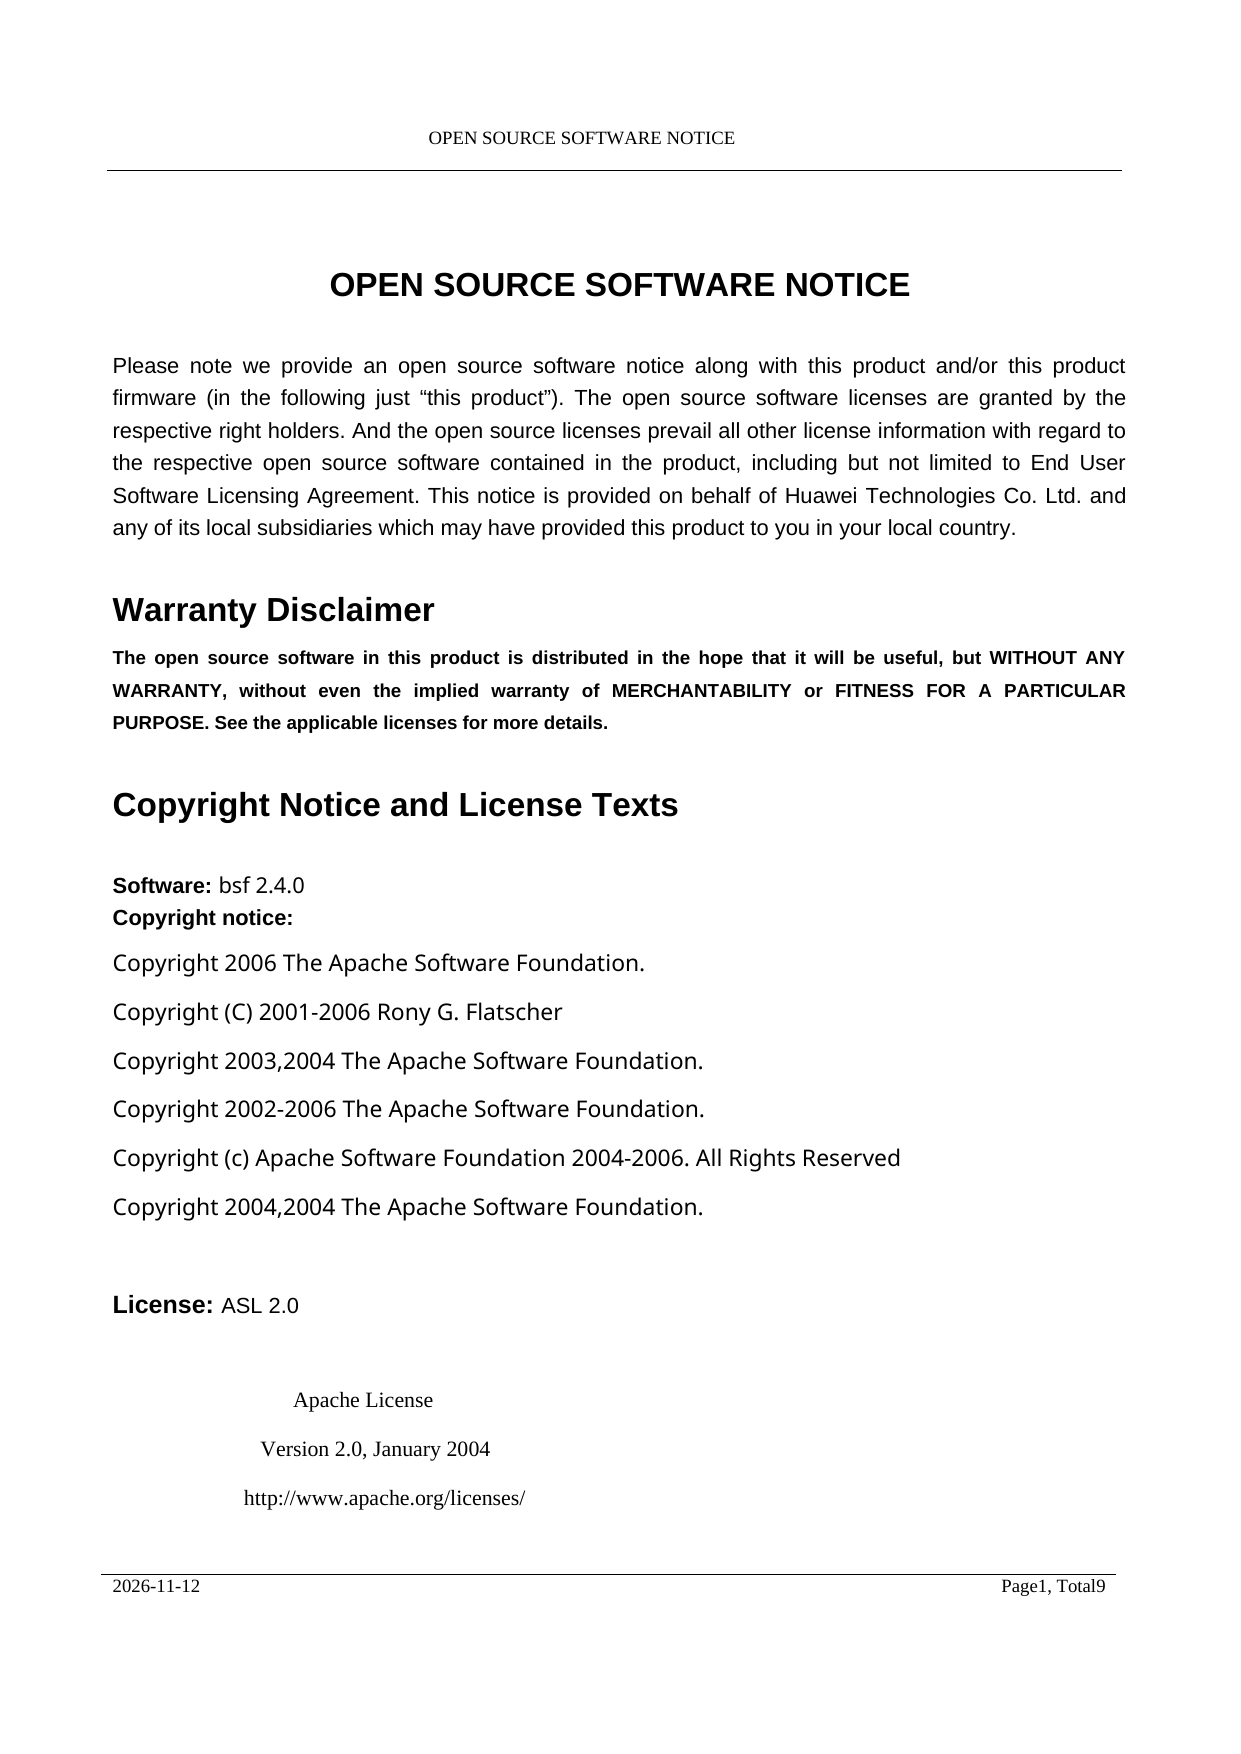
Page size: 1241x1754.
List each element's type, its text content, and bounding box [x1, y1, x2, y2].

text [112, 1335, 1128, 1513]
text Please note we provide an open source software notice along with this product and/or this product firmware (in the following just “this product”). The open source software licenses are granted by the respective right holders. And the open source licenses prevail all other license information with regard to the respective open source software contained in the product, including but not limited to End User Software Licensing Agreement. This notice is provided on behalf of Huawei Technologies Co. Ltd. and any of its local subsidiaries which may have provided this product to you in your local country. [112, 349, 1128, 544]
text Warranty Disclaimer [112, 576, 1128, 641]
text Copyright 2006 The Apache Software Foundation. Copyright (C) 2001-2006 Rony G. Flatscher Copyright 2003,2004 The Apache Software Foundation. Copyright 2002-2006 The Apache Software Foundation. Copyright (c) Apache Software Foundation 2004-2006. All Rights Reserved Copyright 2004,2004 The Apache Software Foundation. [112, 947, 1128, 1272]
text The open source software in this product is distributed in the hope that it will be useful, but WITHOUT ANY WARRANTY, without even the implied warranty of MERCHANTABILITY or FITNESS FOR A PARTICULAR PURPOSE. See the applicable licenses for more details. [112, 641, 1128, 739]
text OPEN SOURCE SOFTWARE NOTICE [112, 251, 1128, 316]
text Copyright Notice and License Texts [112, 771, 1128, 836]
text Copyright notice: [112, 901, 1128, 934]
text License: ASL 2.0 [112, 1288, 1128, 1320]
text Software: bsf 2.4.0 [112, 869, 1128, 901]
